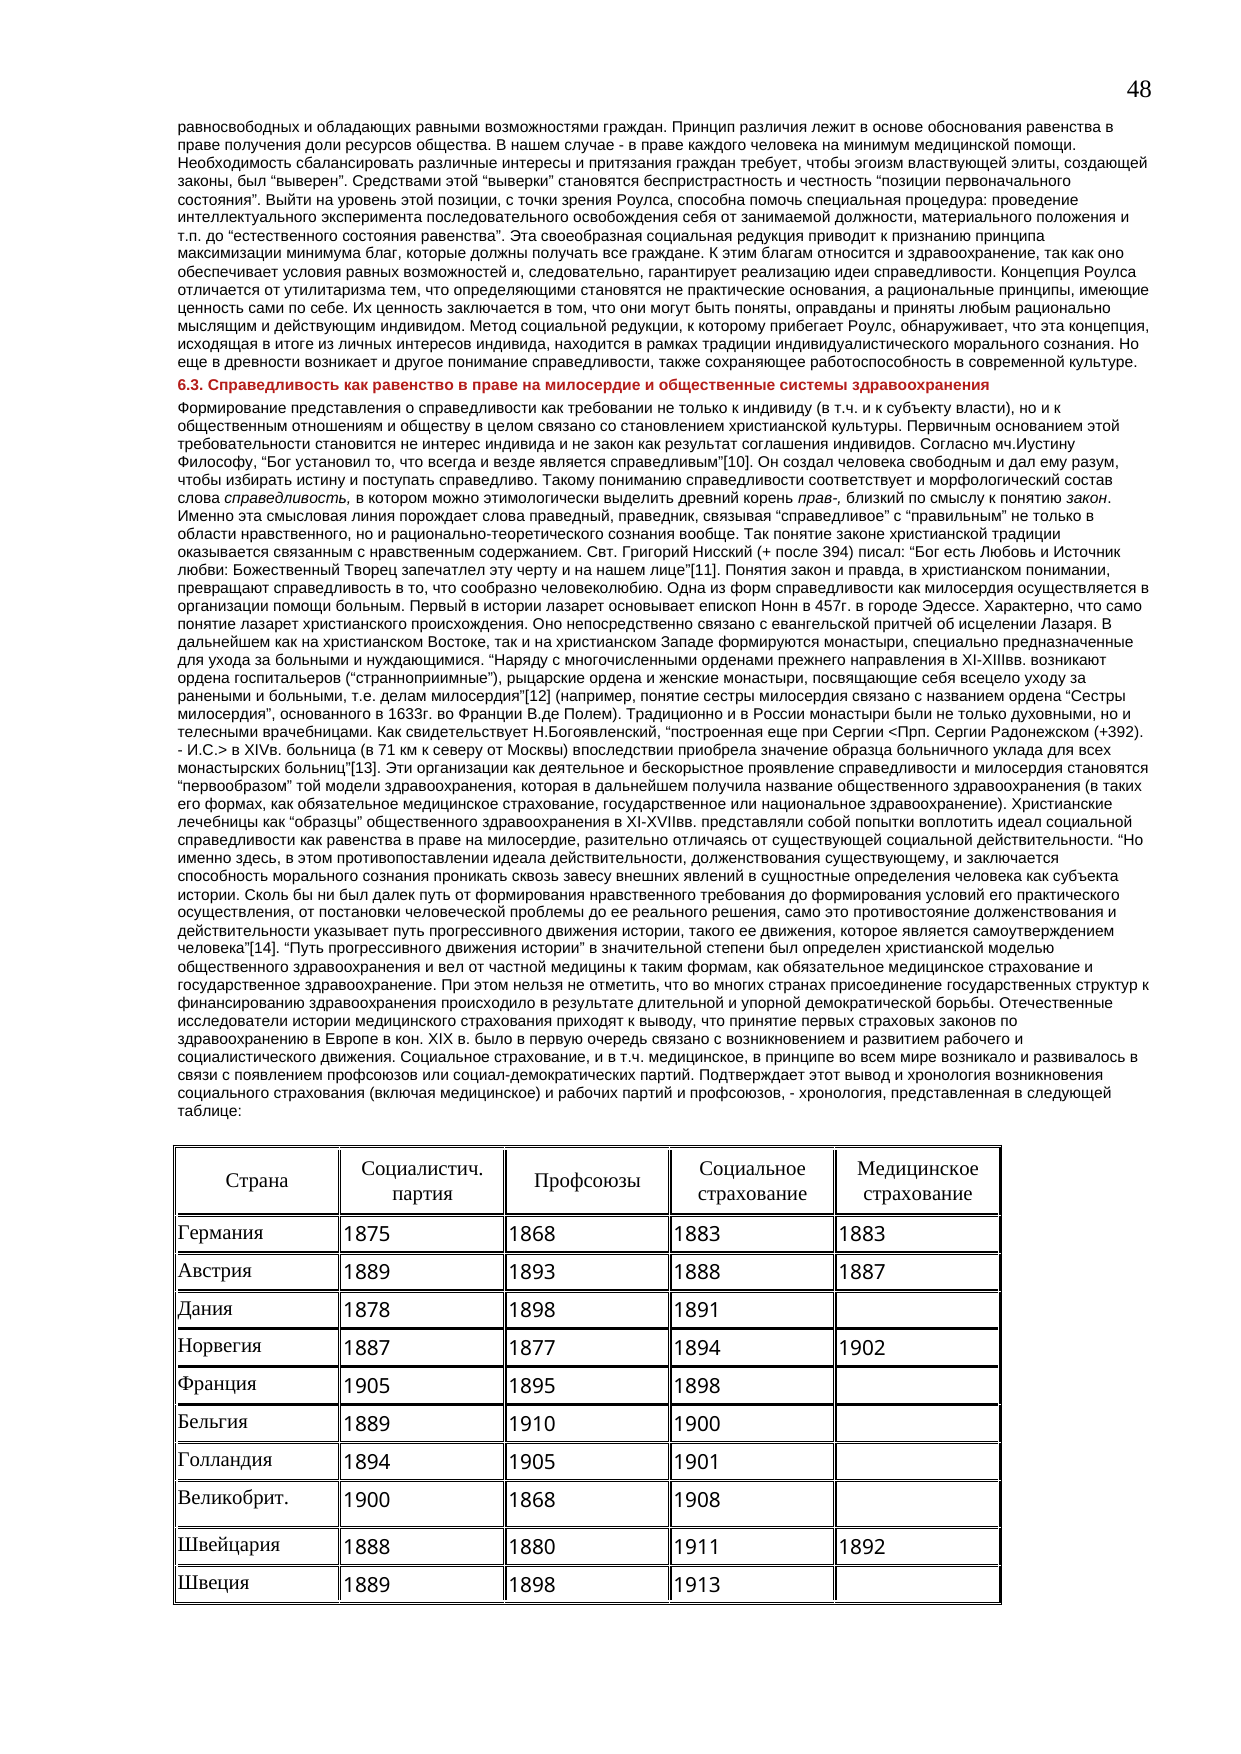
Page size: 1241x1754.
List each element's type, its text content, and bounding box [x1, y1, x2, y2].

table_cell 1905 [341, 1368, 503, 1403]
table_cell 1889 [341, 1255, 503, 1289]
table_cell 1891 [672, 1293, 833, 1327]
table_cell 1911 [672, 1529, 833, 1563]
table_cell 1894 [672, 1330, 833, 1365]
table_cell 1905 [507, 1444, 668, 1479]
text 6.3. Справедливость как равенство в праве на милосердие и общественные системы здравоохранения [177, 376, 1152, 393]
table_cell Голландия [174, 1441, 340, 1479]
table_cell 1900 [672, 1406, 833, 1441]
table_cell [835, 1479, 1001, 1526]
table_cell Великобрит. [174, 1479, 340, 1526]
table_cell Швеция [176, 1564, 340, 1601]
table_cell 1895 [507, 1368, 668, 1403]
table_cell 1875 [341, 1217, 503, 1251]
table_cell Франция [176, 1365, 338, 1403]
text Формирование представления о справедливости как требовании не только к индивиду (в т.ч. и к субъекту власти), но и к общественным отношениям и обществу в целом связано со становлением христианской культуры. Первичным основанием этой требовательности становится не интерес индивида и не закон как результат соглашения индивидов. Согласно мч.Иустину Философу, “Бог установил то, что всегда и везде является справедливым”[10]. Он создал человека свободным и дал ему разум, чтобы избирать истину и поступать справедливо. Такому пониманию справедливости соответствует и морфологический состав слова справедливость, в котором можно этимологически выделить древний корень прав-, близкий по смыслу к понятию закон. Именно эта смысловая линия порождает слова праведный, праведник, связывая “справедливое” с “правильным” не только в области нравственного, но и рационально-теоретического сознания вообще. Так понятие законе христианской традиции оказывается связанным с нравственным содержанием. Свт. Григорий Нисский (+ после 394) писал: “Бог есть Любовь и Источник любви: Божественный Творец запечатлел эту черту и на нашем лице”[11]. Понятия закон и правда, в христианском понимании, превращают справедливость в то, что сообразно человеколюбию. Одна из форм справедливости как милосердия осуществляется в организации помощи больным. Первый в истории лазарет основывает епископ Нонн в 457г. в городе Эдессе. Характерно, что само понятие лазарет христианского происхождения. Оно непосредственно связано с евангельской притчей об исцелении Лазаря. В дальнейшем как на христианском Востоке, так и на христианском Западе формируются монастыри, специально предназначенные для ухода за больными и нуждающимися. “Наряду с многочисленными орденами прежнего направления в XI-XIIIвв. возникают ордена госпитальеров (“странноприимные”), рыцарские ордена и женские монастыри, посвящающие себя всецело уходу за ранеными и больными, т.е. делам милосердия”[12] (например, понятие сестры милосердия связано с названием ордена “Сестры милосердия”, основанного в 1633г. во Франции В.де Полем). Традиционно и в России монастыри были не только духовными, но и телесными врачебницами. Как свидетельствует Н.Богоявленский, “построенная еще при Сергии <Прп. Сергии Радонежском (+392). - И.С.> в XIVв. больница (в к северу от Москвы) впоследствии приобрела значение образца больничного уклада для всех монастырских больниц”[13]. Эти организации как деятельное и бескорыстное проявление справедливости и милосердия становятся “первообразом” той модели здравоохранения, которая в дальнейшем получила название общественного здравоохранения (в таких его формах, как обязательное медицинское страхование, государственное или национальное здравоохранение). Христианские лечебницы как “образцы” общественного здравоохранения в XI-XVIIвв. представляли собой попытки воплотить идеал социальной справедливости как равенства в праве на милосердие, разительно отличаясь от существующей социальной действительности. “Но именно здесь, в этом противопоставлении идеала действительности, долженствования существующему, и заключается способность морального сознания проникать сквозь завесу внешних явлений в сущностные определения человека как субъекта истории. Сколь бы ни был далек путь от формирования нравственного требования до формирования условий его практического осуществления, от постановки человеческой проблемы до ее реального решения, само это противостояние долженствования и действительности указывает путь прогрессивного движения истории, такого ее движения, которое является самоутверждением человека”[14]. “Путь прогрессивного движения истории” в значительной степени был определен христианской моделью общественного здравоохранения и вел от частной медицины к таким формам, как обязательное медицинское страхование и государственное здравоохранение. При этом нельзя не отметить, что во многих странах присоединение государственных структур к финансированию здравоохранения происходило в результате длительной и упорной демократической борьбы. Отечественные исследователи истории медицинского страхования приходят к выводу, что принятие первых страховых законов по здравоохранению в Европе в кон. XIX в. было в первую очередь связано с возникновением и развитием рабочего и социалистического движения. Социальное страхование, и в т.ч. медицинское, в принципе во всем мире возникало и развивалось в связи с появлением профсоюзов или социал-демократических партий. Подтверждает этот вывод и хронология возникновения социального страхования (включая медицинское) и рабочих партий и профсоюзов, - хронология, представленная в следующей таблице: [177, 399, 1152, 1119]
table_cell Дания [176, 1289, 338, 1327]
table_cell Австрия [176, 1251, 338, 1289]
table_cell 1888 [341, 1529, 503, 1563]
table_cell [835, 1441, 1001, 1479]
table_cell 1910 [507, 1406, 668, 1441]
table_cell 1913 [670, 1564, 835, 1601]
table_cell 1878 [341, 1293, 503, 1327]
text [177, 118, 1152, 370]
table_cell 1898 [505, 1564, 670, 1601]
table_cell 1889 [341, 1406, 503, 1441]
table_cell 1902 [837, 1327, 999, 1365]
table_cell 1887 [837, 1251, 1000, 1289]
table_cell 1892 [835, 1526, 1001, 1563]
table_header Медицинское страхование [835, 1148, 999, 1213]
table_cell 1883 [837, 1213, 1000, 1251]
table_cell 1887 [341, 1330, 503, 1365]
table_cell [837, 1403, 1001, 1441]
table_header Социалистич. партия [340, 1146, 505, 1213]
table_cell [837, 1289, 1000, 1327]
table_cell 1898 [672, 1368, 833, 1403]
table_header Профсоюзы [505, 1146, 670, 1213]
table_cell 1898 [507, 1293, 668, 1327]
table_header Страна [176, 1148, 340, 1213]
table_cell 1889 [340, 1564, 505, 1601]
table_cell Норвегия [176, 1327, 338, 1365]
table_cell 1888 [672, 1255, 833, 1289]
table_cell [835, 1564, 1000, 1601]
table_cell 1893 [507, 1255, 668, 1289]
table_cell Германия [176, 1213, 338, 1251]
table_cell 1900 [341, 1482, 503, 1526]
table_cell 1877 [507, 1330, 668, 1365]
table_cell 1901 [672, 1444, 833, 1479]
table_cell 1883 [672, 1217, 833, 1251]
table_cell Швейцария [174, 1526, 340, 1563]
table_header Социальное страхование [670, 1146, 835, 1213]
table_cell 1880 [507, 1529, 668, 1563]
table_cell 1868 [507, 1482, 668, 1526]
table_cell [837, 1365, 999, 1403]
table_cell 1868 [507, 1217, 668, 1251]
table_cell Бельгия [174, 1403, 338, 1441]
table_cell 1908 [672, 1482, 833, 1526]
table_cell 1894 [341, 1444, 503, 1479]
